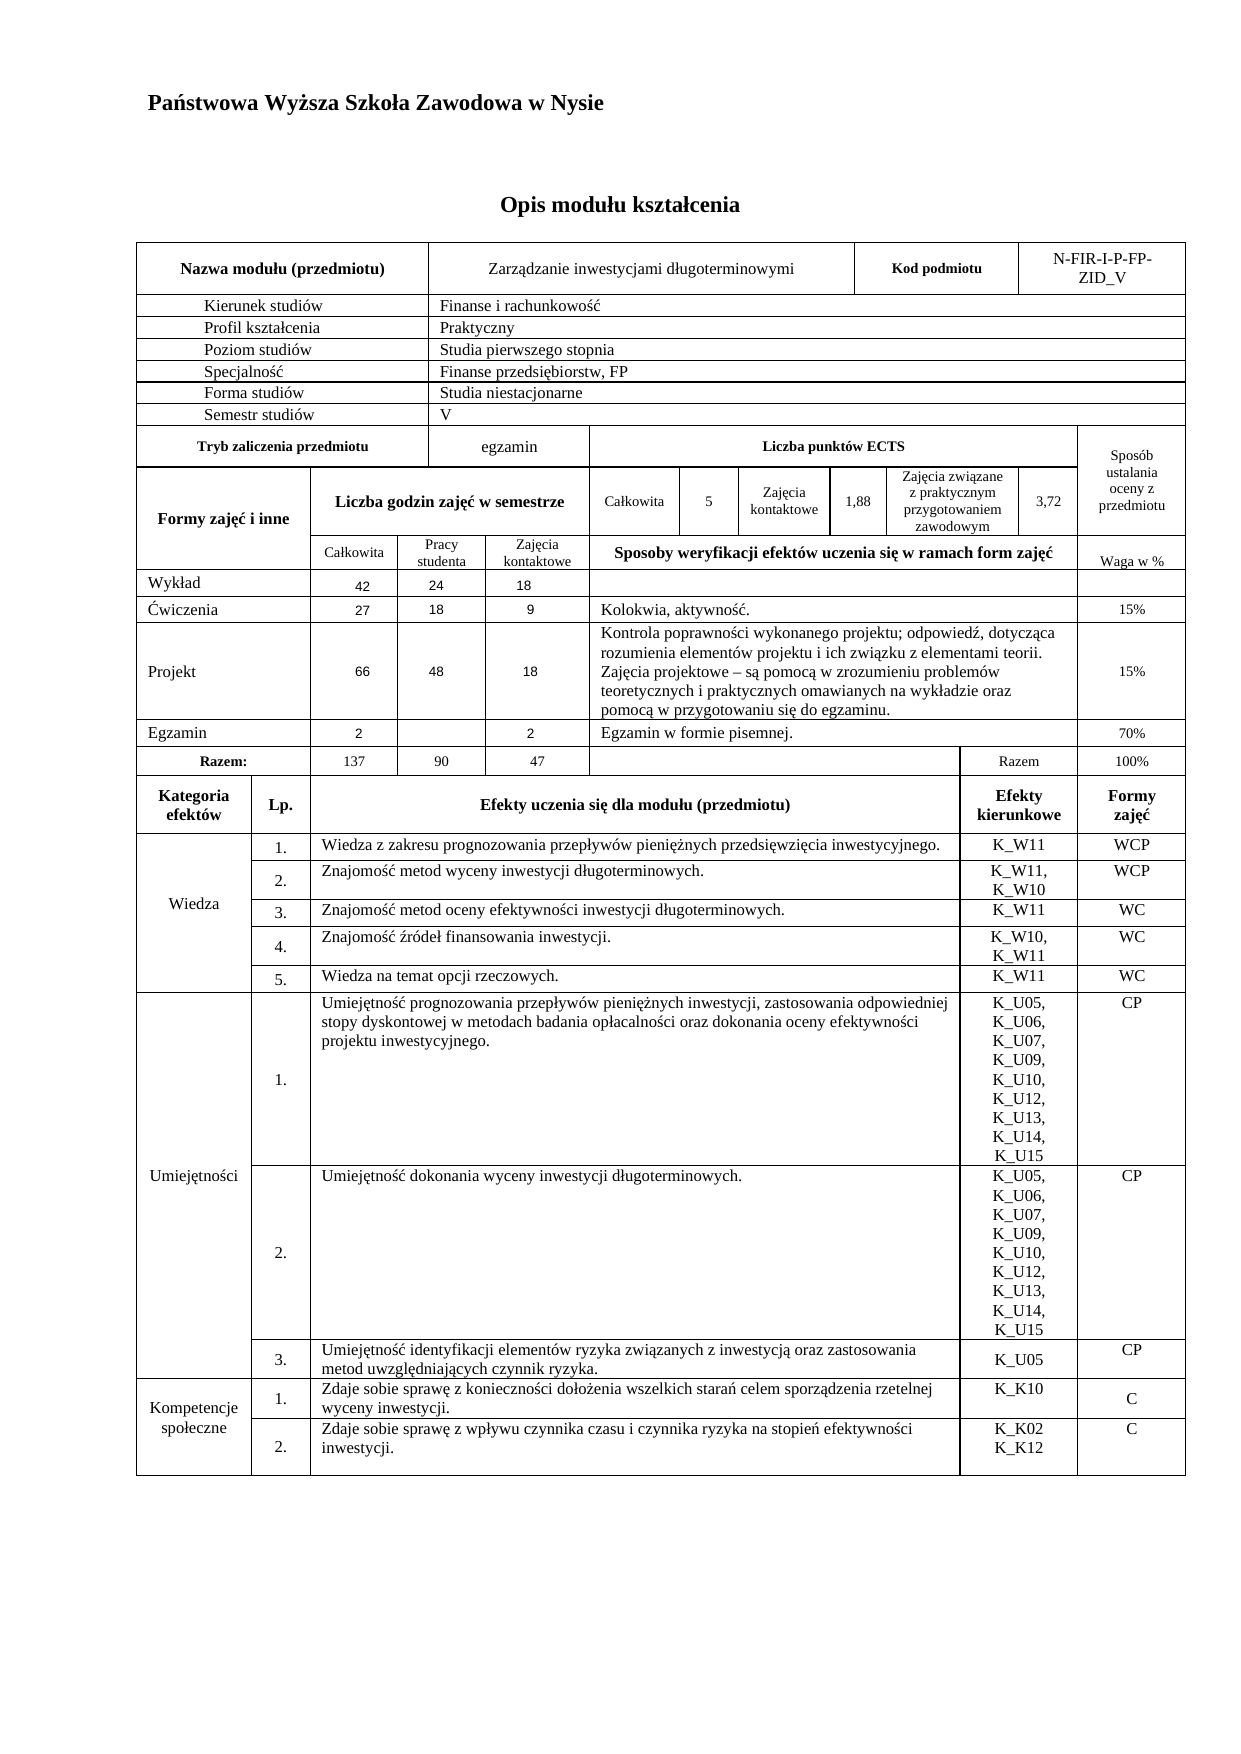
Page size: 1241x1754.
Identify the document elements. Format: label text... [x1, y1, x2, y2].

table_cell K_U05, K_U06, K_U07, K_U09, K_U10, K_U12, K_U13, K_U14, K_U15 [961, 993, 1077, 1165]
table_cell 2 [311, 720, 397, 746]
table_cell Wykład [137, 570, 310, 596]
table_cell 5. [252, 966, 310, 992]
table_cell 9 [486, 597, 589, 622]
table_cell WC [1078, 927, 1185, 965]
table_cell K_W11 [961, 834, 1077, 860]
table_cell 3. [252, 1340, 310, 1378]
text Państwowa Wyższa Szkoła Zawodowa w Nysie [148, 89, 1092, 115]
table_cell 42 [311, 570, 397, 596]
text Opis modułu kształcenia [148, 191, 1092, 217]
table_cell 100% [1078, 747, 1185, 775]
table_header Nazwa modułu (przedmiotu) [137, 243, 428, 294]
table_cell [590, 747, 959, 775]
table_cell K_U05 [961, 1340, 1077, 1378]
table_cell [590, 570, 1077, 596]
table_cell K_W11, K_W10 [961, 861, 1077, 899]
table_cell Praktyczny [429, 317, 1185, 338]
table_cell Waga w % [1078, 536, 1185, 569]
table_cell WCP [1078, 861, 1185, 899]
table_cell Sposób ustalania oceny z przedmiotu [1078, 426, 1185, 534]
table_cell 3,72 [1019, 468, 1077, 534]
table_cell K_K10 [961, 1379, 1077, 1417]
table_cell Zdaje sobie sprawę z wpływu czynnika czasu i czynnika ryzyka na stopień efektywności inwestycji. [311, 1419, 959, 1475]
table_cell Umiejętność dokonania wyceny inwestycji długoterminowych. [311, 1166, 959, 1339]
table_cell 18 [486, 623, 589, 719]
table_cell Znajomość metod oceny efektywności inwestycji długoterminowych. [311, 900, 959, 926]
table_cell Znajomość źródeł finansowania inwestycji. [311, 927, 959, 965]
table_cell 1. [252, 1379, 310, 1417]
table_cell Formy zajęć i inne [137, 468, 310, 569]
table_cell 3. [252, 900, 310, 926]
table_header Kod podmiotu [855, 243, 1018, 294]
table_cell [1078, 570, 1185, 596]
table_cell Razem [961, 747, 1077, 775]
table_cell CP [1078, 1340, 1185, 1378]
table_cell Studia pierwszego stopnia [429, 339, 1185, 359]
table_cell 2. [252, 861, 310, 899]
table_cell C [1078, 1379, 1185, 1417]
table_cell Ćwiczenia [137, 597, 310, 622]
table_cell Semestr studiów [137, 404, 428, 425]
table_cell Zajęcia kontaktowe [739, 468, 829, 534]
table_cell Efekty kierunkowe [961, 776, 1077, 833]
table_cell 1. [252, 834, 310, 860]
table_cell Wiedza z zakresu prognozowania przepływów pieniężnych przedsięwzięcia inwestycyjnego. [311, 834, 959, 860]
table_cell 15% [1078, 623, 1185, 719]
table_cell Finanse przedsiębiorstw, FP [429, 361, 1185, 381]
table_cell Kontrola poprawności wykonanego projektu; odpowiedź, dotycząca rozumienia elementów projektu i ich związku z elementami teorii. Zajęcia projektowe – są pomocą w zrozumieniu problemów teoretycznych i praktycznych omawianych na wykładzie oraz pomocą w przygotowaniu się do egzaminu. [590, 623, 1077, 719]
table_cell Razem: [137, 747, 310, 775]
table_cell Całkowita [590, 468, 679, 534]
table_header Zarządzanie inwestycjami długoterminowymi [429, 243, 854, 294]
table_cell 90 [398, 747, 485, 775]
table_cell K_K02 K_K12 [961, 1419, 1077, 1475]
table_cell 27 [311, 597, 397, 622]
table_cell Znajomość metod wyceny inwestycji długoterminowych. [311, 861, 959, 899]
table_cell 137 [311, 747, 397, 775]
table_cell Umiejętność prognozowania przepływów pieniężnych inwestycji, zastosowania odpowiedniej stopy dyskontowej w metodach badania opłacalności oraz dokonania oceny efektywności projektu inwestycyjnego. [311, 993, 959, 1165]
table_header N-FIR-I-P-FP-ZID_V [1019, 243, 1185, 294]
table_cell Finanse i rachunkowość [429, 295, 1185, 316]
table_cell C [1078, 1419, 1185, 1475]
table_cell WC [1078, 900, 1185, 926]
table_cell Wiedza [137, 834, 251, 992]
table_cell 2. [252, 1166, 310, 1339]
table_cell 24 [398, 570, 485, 596]
table_cell K_W11 [961, 966, 1077, 992]
table_cell K_W11 [961, 900, 1077, 926]
table_cell WC [1078, 966, 1185, 992]
table_cell V [429, 404, 1185, 425]
table_cell 15% [1078, 597, 1185, 622]
table_cell Pracy studenta [398, 536, 485, 569]
table_cell Sposoby weryfikacji efektów uczenia się w ramach form zajęć [590, 536, 1077, 569]
table_cell K_W10, K_W11 [961, 927, 1077, 965]
table_cell 47 [486, 747, 589, 775]
table_cell Studia niestacjonarne [429, 383, 1185, 403]
table_cell Poziom studiów [137, 339, 428, 359]
table_cell Kompetencje społeczne [137, 1379, 251, 1475]
table_cell 4. [252, 927, 310, 965]
table_cell [398, 720, 485, 746]
table_cell Zajęcia kontaktowe [486, 536, 589, 569]
table_cell 1. [252, 993, 310, 1165]
table_cell 70% [1078, 720, 1185, 746]
table_cell K_U05, K_U06, K_U07, K_U09, K_U10, K_U12, K_U13, K_U14, K_U15 [961, 1166, 1077, 1339]
table_cell Całkowita [311, 536, 397, 569]
table_cell Umiejętności [137, 993, 251, 1378]
table_cell 2. [252, 1419, 310, 1475]
table_cell Efekty uczenia się dla modułu (przedmiotu) [311, 776, 959, 833]
table_cell Liczba punktów ECTS [590, 426, 1077, 466]
table_cell egzamin [429, 426, 589, 466]
table_cell 48 [398, 623, 485, 719]
table_cell 2 [486, 720, 589, 746]
table_cell 18 [486, 570, 589, 596]
table_cell 18 [398, 597, 485, 622]
table_cell Zajęcia związane z praktycznym przygotowaniem zawodowym [887, 468, 1018, 534]
table_cell CP [1078, 993, 1185, 1165]
table_cell WCP [1078, 834, 1185, 860]
table_cell Wiedza na temat opcji rzeczowych. [311, 966, 959, 992]
table_cell Lp. [252, 776, 310, 833]
table_cell 1,88 [831, 468, 886, 534]
table_cell Kierunek studiów [137, 295, 428, 316]
table_cell Kolokwia, aktywność. [590, 597, 1077, 622]
table_cell Forma studiów [137, 383, 428, 403]
table_cell Umiejętność identyfikacji elementów ryzyka związanych z inwestycją oraz zastosowania metod uwzględniających czynnik ryzyka. [311, 1340, 959, 1378]
table_cell Liczba godzin zajęć w semestrze [311, 468, 589, 534]
table_cell CP [1078, 1166, 1185, 1339]
table_cell Tryb zaliczenia przedmiotu [137, 426, 428, 466]
table_cell Specjalność [137, 361, 428, 381]
table_cell Formy zajęć [1078, 776, 1185, 833]
table_cell Egzamin w formie pisemnej. [590, 720, 1077, 746]
table_cell Egzamin [137, 720, 310, 746]
table_cell 5 [680, 468, 738, 534]
table_cell Profil kształcenia [137, 317, 428, 338]
table_cell Kategoria efektów [137, 776, 251, 833]
table_cell Projekt [137, 623, 310, 719]
table_cell Zdaje sobie sprawę z konieczności dołożenia wszelkich starań celem sporządzenia rzetelnej wyceny inwestycji. [311, 1379, 959, 1417]
table_cell 66 [311, 623, 397, 719]
